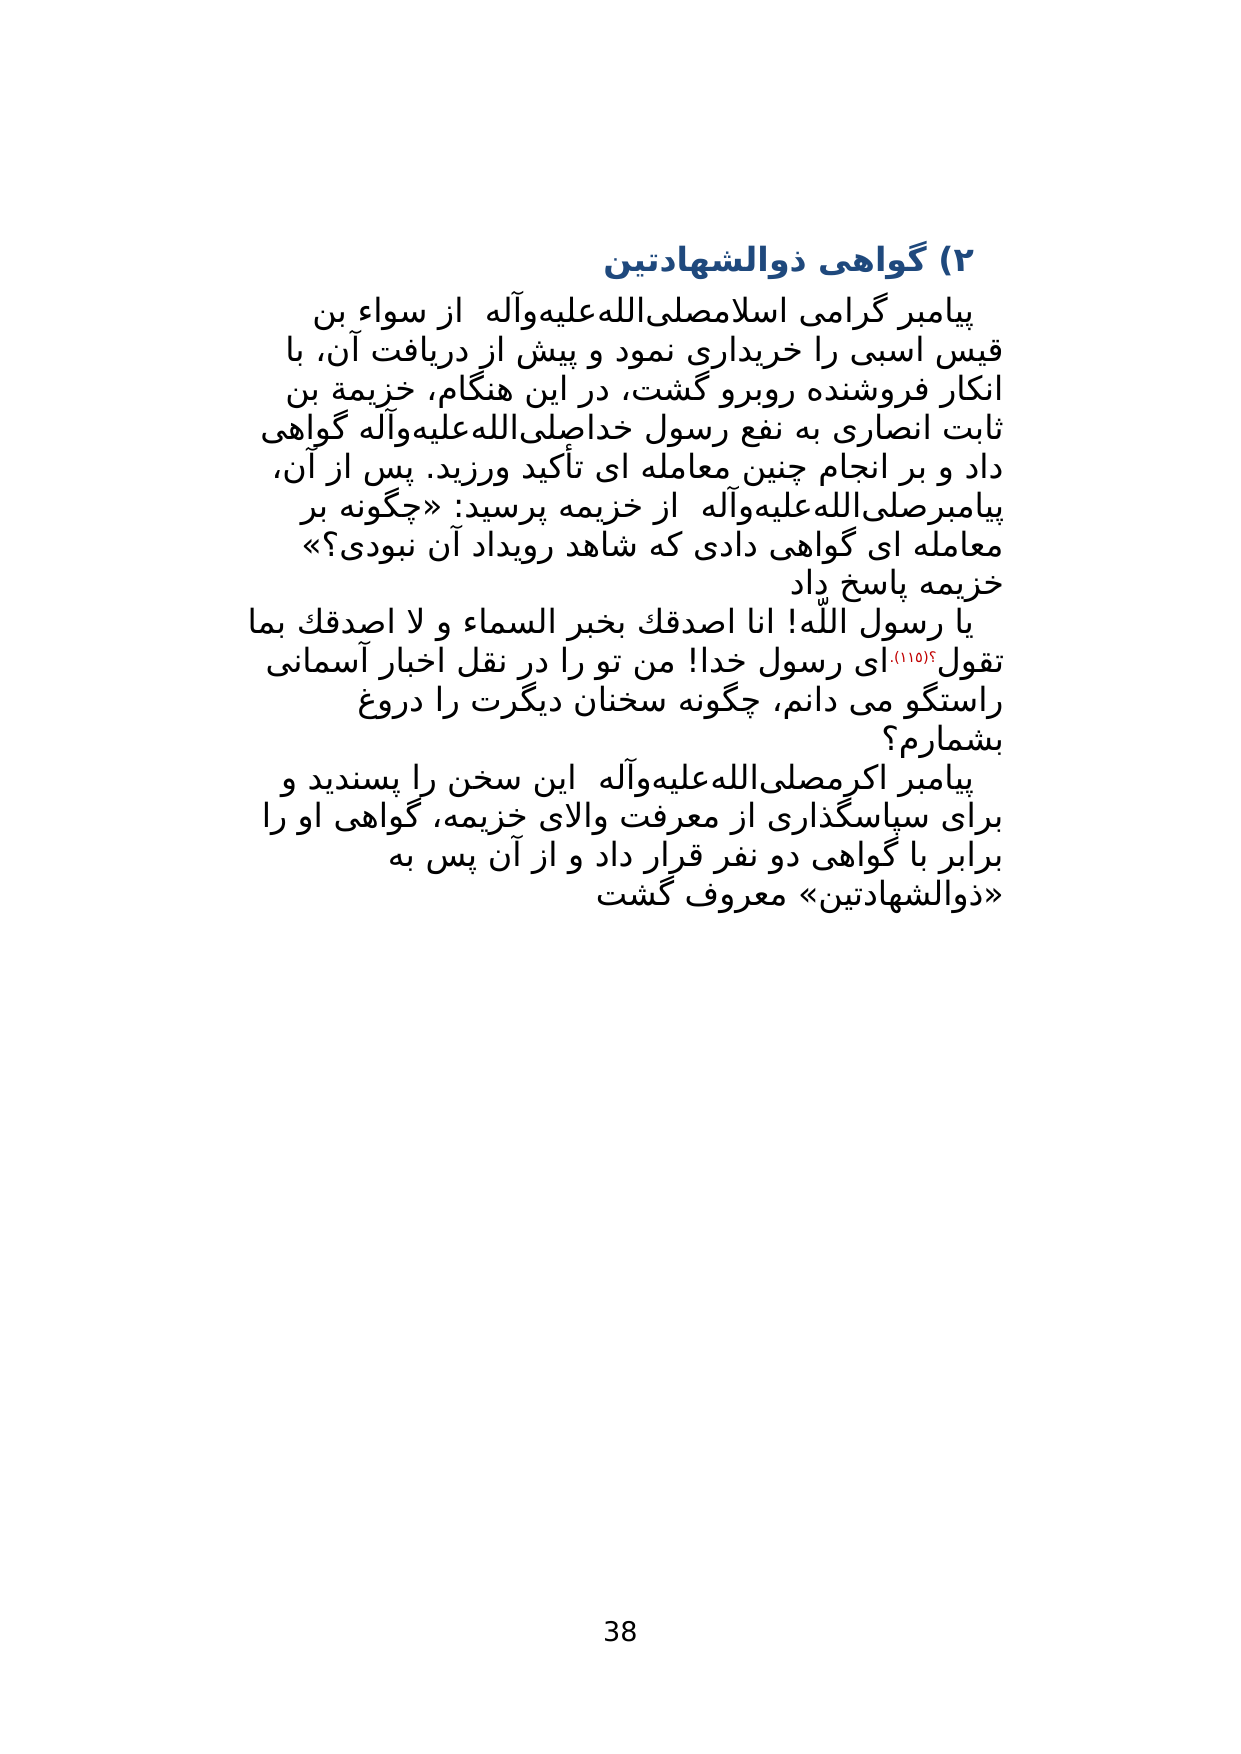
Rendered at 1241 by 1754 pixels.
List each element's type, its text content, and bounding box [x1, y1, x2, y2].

text پيامبر اكرمصلى‌الله‌عليه‌وآله اين سخن را پسنديد و براى سپاسگذارى از معرفت والاى خزيمه، گواهى او را برابر با گواهى دو نفر قرار داد و از آن پس به «ذوالشهادتين» معروف گشت [236, 758, 1004, 913]
text پيامبر گرامى اسلامصلى‌الله‌عليه‌وآله از سواء بن قيس اسبى را خريدارى نمود و پيش از دريافت آن، با انكار فروشنده روبرو گشت، در اين هنگام، خزيمة بن ثابت انصارى به نفع رسول خداصلى‌الله‌عليه‌وآله گواهى داد و بر انجام چنين معامله اى تأكيد ورزيد. پس از آن، پيامبرصلى‌الله‌عليه‌وآله از خزيمه پرسيد: «چگونه بر معامله اى گواهى دادى كه شاهد رويداد آن نبودى؟» خزيمه پاسخ داد [236, 292, 1004, 603]
text يا رسول اللّه! انا اصدقك بخبر السماء و لا اصدقك بما تقول؟(١١٥).اى رسول خدا! من تو را در نقل اخبار آسمانى راستگو مى دانم، چگونه سخنان ديگرت را دروغ بشمارم؟ [236, 603, 1004, 758]
subtitle ٢) گواهى ذوالشهادتين [236, 241, 1004, 279]
